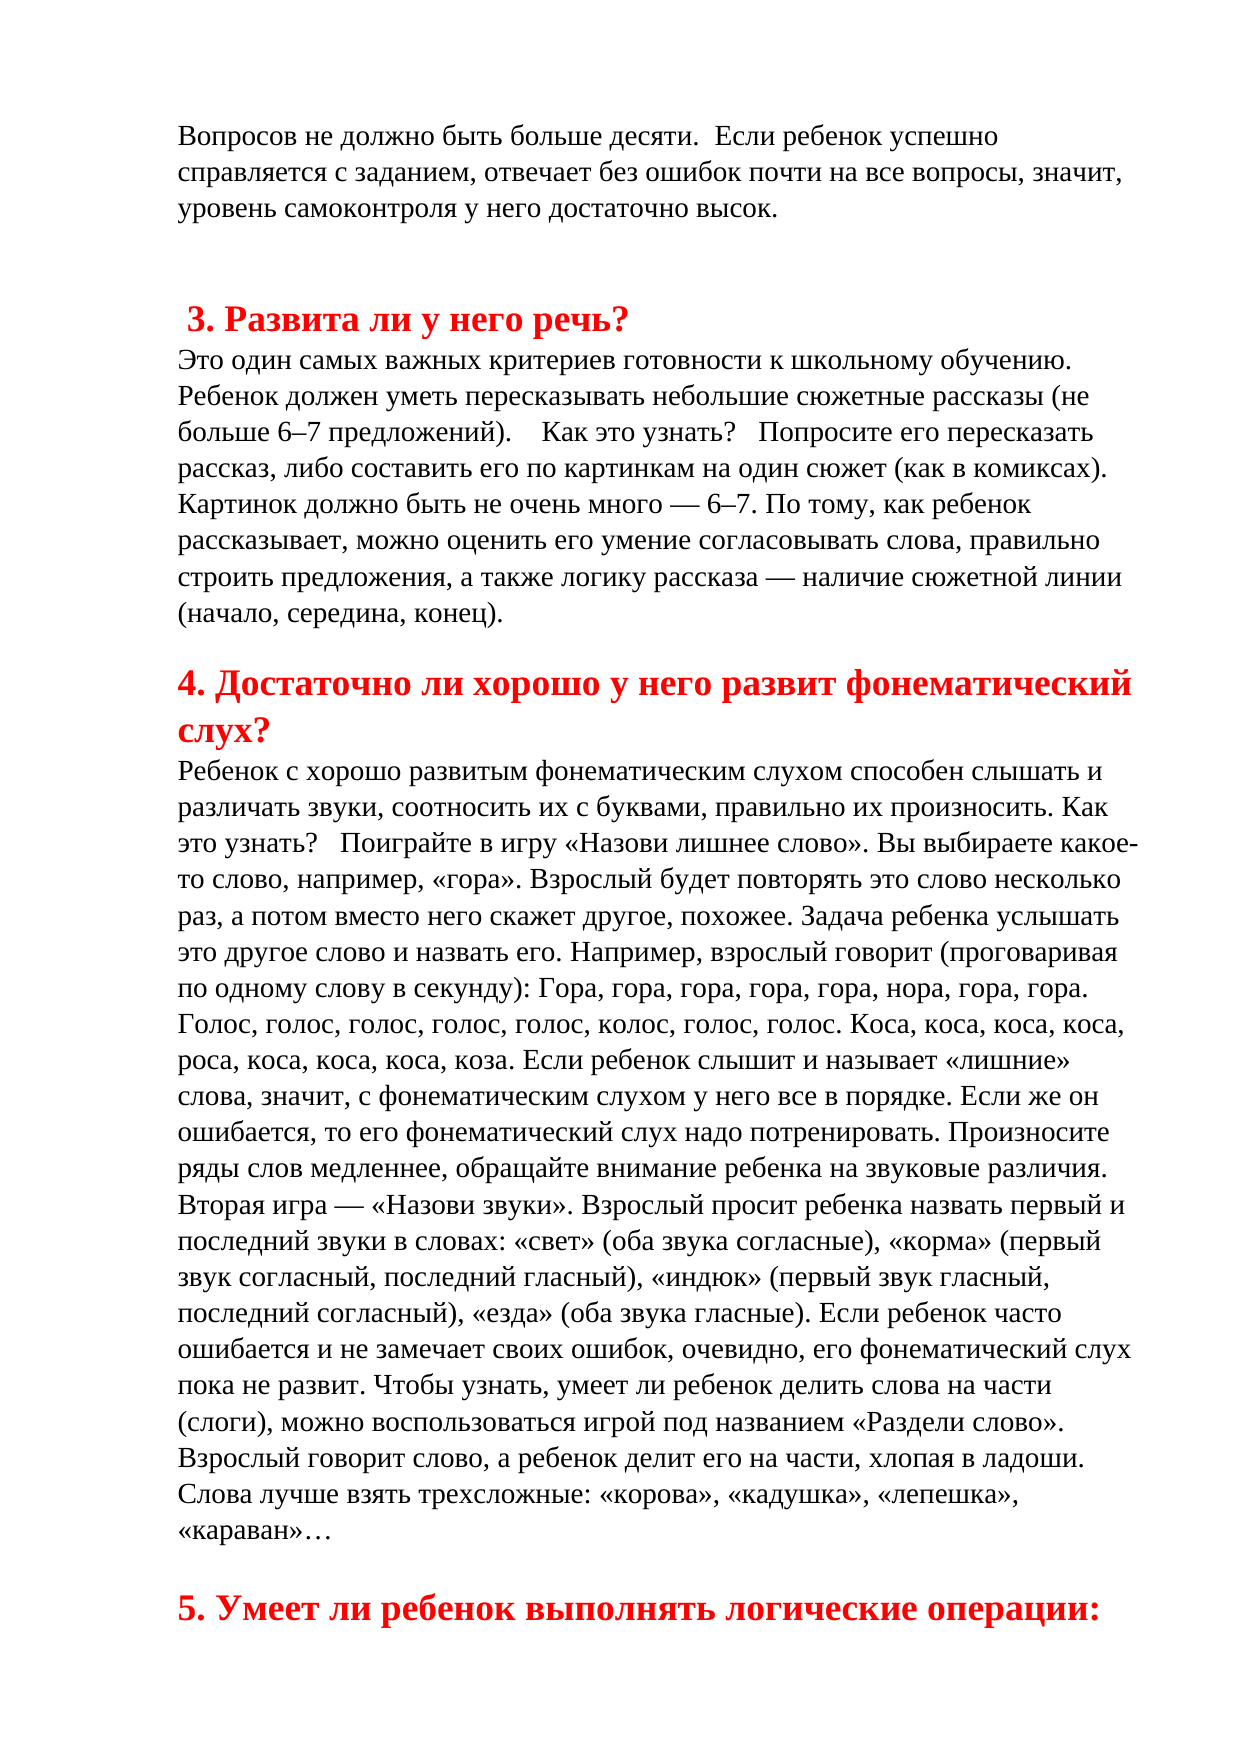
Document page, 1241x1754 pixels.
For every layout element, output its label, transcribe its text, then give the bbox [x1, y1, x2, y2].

text 3. Развита ли у него речь? Это один самых важных критериев готовности к школьному обучению. Ребенок должен уметь пересказывать небольшие сюжетные рассказы (не больше 6–7 предложений). Как это узнать? Попросите его пересказать рассказ, либо составить его по картинкам на один сюжет (как в комиксах). Картинок должно быть не очень много — 6–7. По тому, как ребенок рассказывает, можно оценить его умение согласовывать слова, правильно строить предложения, а также логику рассказа — наличие сюжетной линии (начало, середина, конец). [177, 296, 1152, 658]
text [177, 118, 1152, 224]
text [177, 661, 1152, 1628]
